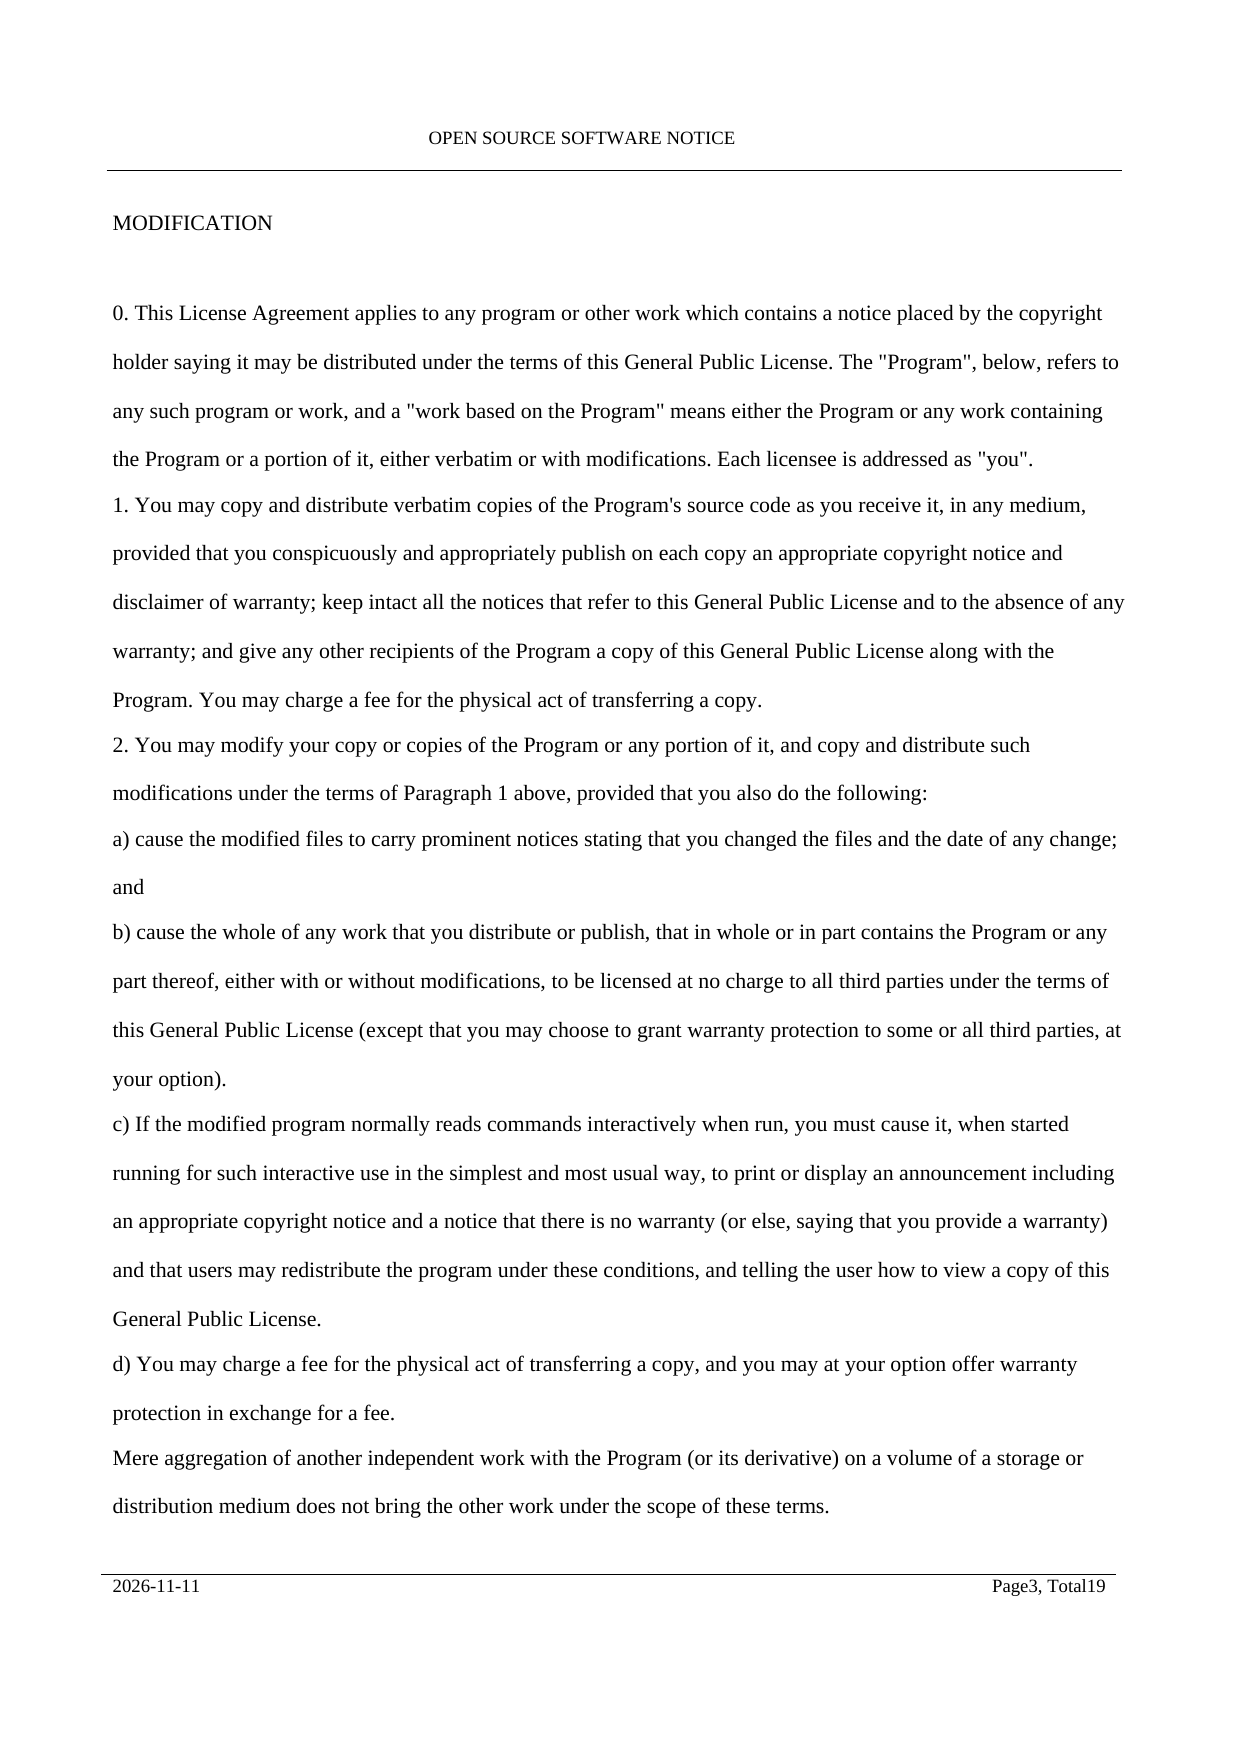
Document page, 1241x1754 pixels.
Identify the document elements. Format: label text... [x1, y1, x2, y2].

text Mere aggregation of another independent work with the Program (or its derivative) on a volume of a storage or distribution medium does not bring the other work under the scope of these terms. [112, 1441, 1128, 1522]
text 0. This License Agreement applies to any program or other work which contains a notice placed by the copyright holder saying it may be distributed under the terms of this General Public License. The "Program", below, refers to any such program or work, and a "work based on the Program" means either the Program or any work containing the Program or a portion of it, either verbatim or with modifications. Each licensee is addressed as "you". [112, 297, 1128, 475]
text d) You may charge a fee for the physical act of transferring a copy, and you may at your option offer warranty protection in exchange for a fee. [112, 1347, 1128, 1428]
text 2. You may modify your copy or copies of the Program or any portion of it, and copy and distribute such modifications under the terms of Paragraph 1 above, provided that you also do the following: [112, 728, 1128, 809]
text a) cause the modified files to carry prominent notices stating that you changed the files and the date of any change; and [112, 822, 1128, 903]
text 1. You may copy and distribute verbatim copies of the Program's source code as you receive it, in any medium, provided that you conspicuously and appropriately publish on each copy an appropriate copyright notice and disclaimer of warranty; keep intact all the notices that refer to this General Public License and to the absence of any warranty; and give any other recipients of the Program a copy of this General Public License along with the Program. You may charge a fee for the physical act of transferring a copy. [112, 488, 1128, 715]
text b) cause the whole of any work that you distribute or publish, that in whole or in part contains the Program or any part thereof, either with or without modifications, to be licensed at no charge to all third parties under the terms of this General Public License (except that you may choose to grant warranty protection to some or all third parties, at your option). [112, 916, 1128, 1094]
text c) If the modified program normally reads commands interactively when run, you must cause it, when started running for such interactive use in the simplest and most usual way, to print or display an announcement including an appropriate copyright notice and a notice that there is no warranty (or else, saying that you provide a warranty) and that users may redistribute the program under these conditions, and telling the user how to view a copy of this General Public License. [112, 1107, 1128, 1334]
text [112, 206, 1128, 239]
